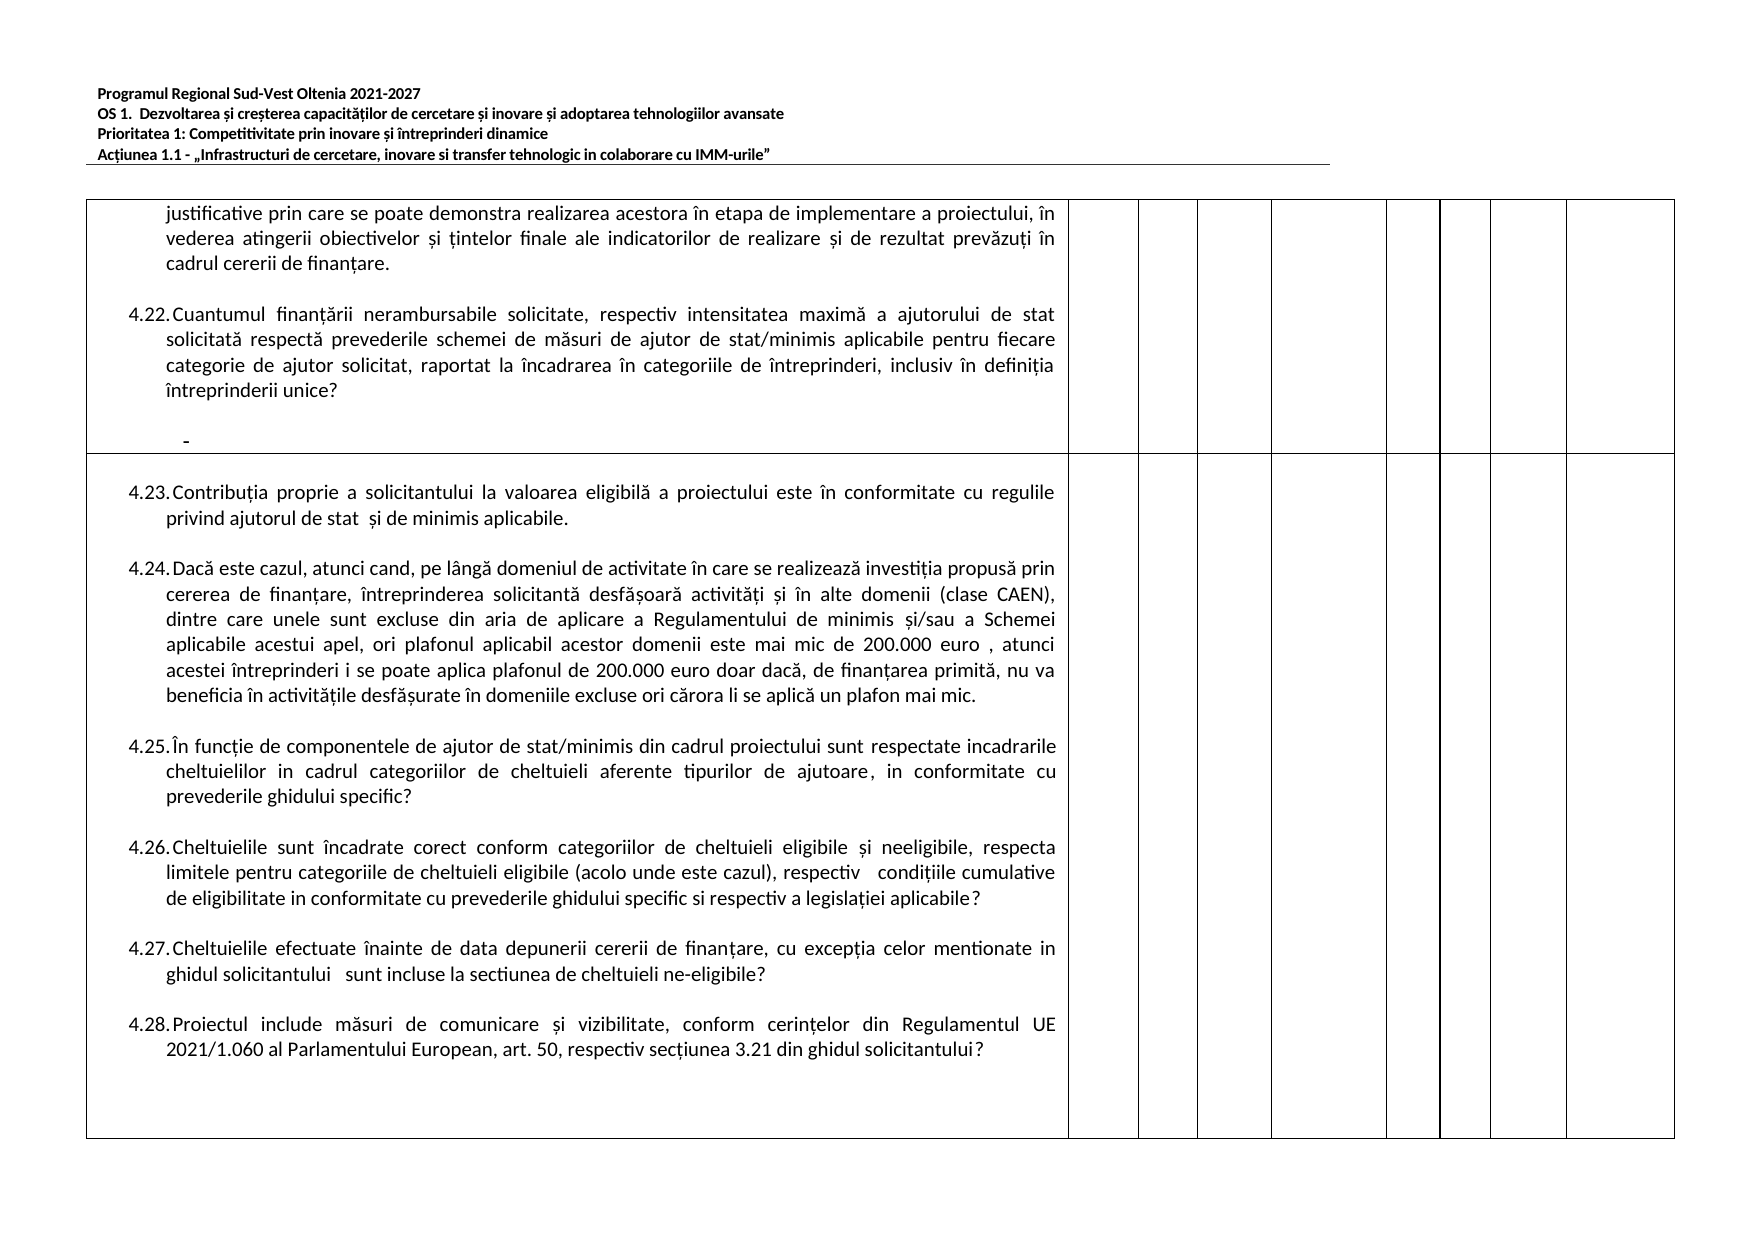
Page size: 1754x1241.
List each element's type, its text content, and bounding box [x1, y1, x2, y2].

table_cell Contribuţia proprie a solicitantului la valoarea eligibilă a proiectului este în conformitate cu regulile privind ajutorul de stat și de minimis aplicabile. Dacă este cazul, atunci cand, pe lângă domeniul de activitate în care se realizează investiția propusă prin cererea de finanțare, întreprinderea solicitantă desfășoară activități și în alte domenii (clase CAEN), dintre care unele sunt excluse din aria de aplicare a Regulamentului de minimis și/sau a Schemei aplicabile acestui apel, ori plafonul aplicabil acestor domenii este mai mic de 200.000 euro , atunci acestei întreprinderi i se poate aplica plafonul de 200.000 euro doar dacă, de finanțarea primită, nu va beneficia în activitățile desfășurate în domeniile excluse ori cărora li se aplică un plafon mai mic. În funcție de componentele de ajutor de stat/minimis din cadrul proiectului sunt respectate incadrarile cheltuielilor in cadrul categoriilor de cheltuieli aferente tipurilor de ajutoare, in conformitate cu prevederile ghidului specific? Cheltuielile sunt încadrate corect conform categoriilor de cheltuieli eligibile și neeligibile, respecta limitele pentru categoriile de cheltuieli eligibile (acolo unde este cazul), respectiv condițiile cumulative de eligibilitate in conformitate cu prevederile ghidului specific si respectiv a legislației aplicabile? Cheltuielile efectuate înainte de data depunerii cererii de finanţare, cu excepția celor mentionate in ghidul solicitantului sunt incluse la sectiunea de cheltuieli ne-eligibile? Proiectul include măsuri de comunicare și vizibilitate, conform cerințelor din Regulamentul UE 2021/1.060 al Parlamentului European, art. 50, respectiv secțiunea 3.21 din ghidul solicitantului? [87, 454, 1068, 1137]
table_cell [1139, 454, 1197, 1137]
table_cell [1441, 200, 1490, 453]
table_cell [87, 200, 1068, 453]
table_cell [1069, 454, 1138, 1137]
table_cell [1198, 454, 1271, 1137]
table_cell [1567, 200, 1674, 453]
table_cell [1491, 200, 1566, 453]
table_cell [1272, 454, 1386, 1137]
table_cell [1387, 200, 1439, 453]
table_cell [1139, 200, 1197, 453]
table_cell [1272, 200, 1386, 453]
table_cell [1387, 454, 1439, 1137]
table_cell [1069, 200, 1138, 453]
table_cell [1198, 200, 1271, 453]
table_cell [1491, 454, 1566, 1137]
table_cell [1567, 454, 1674, 1137]
table_cell [1441, 454, 1490, 1137]
